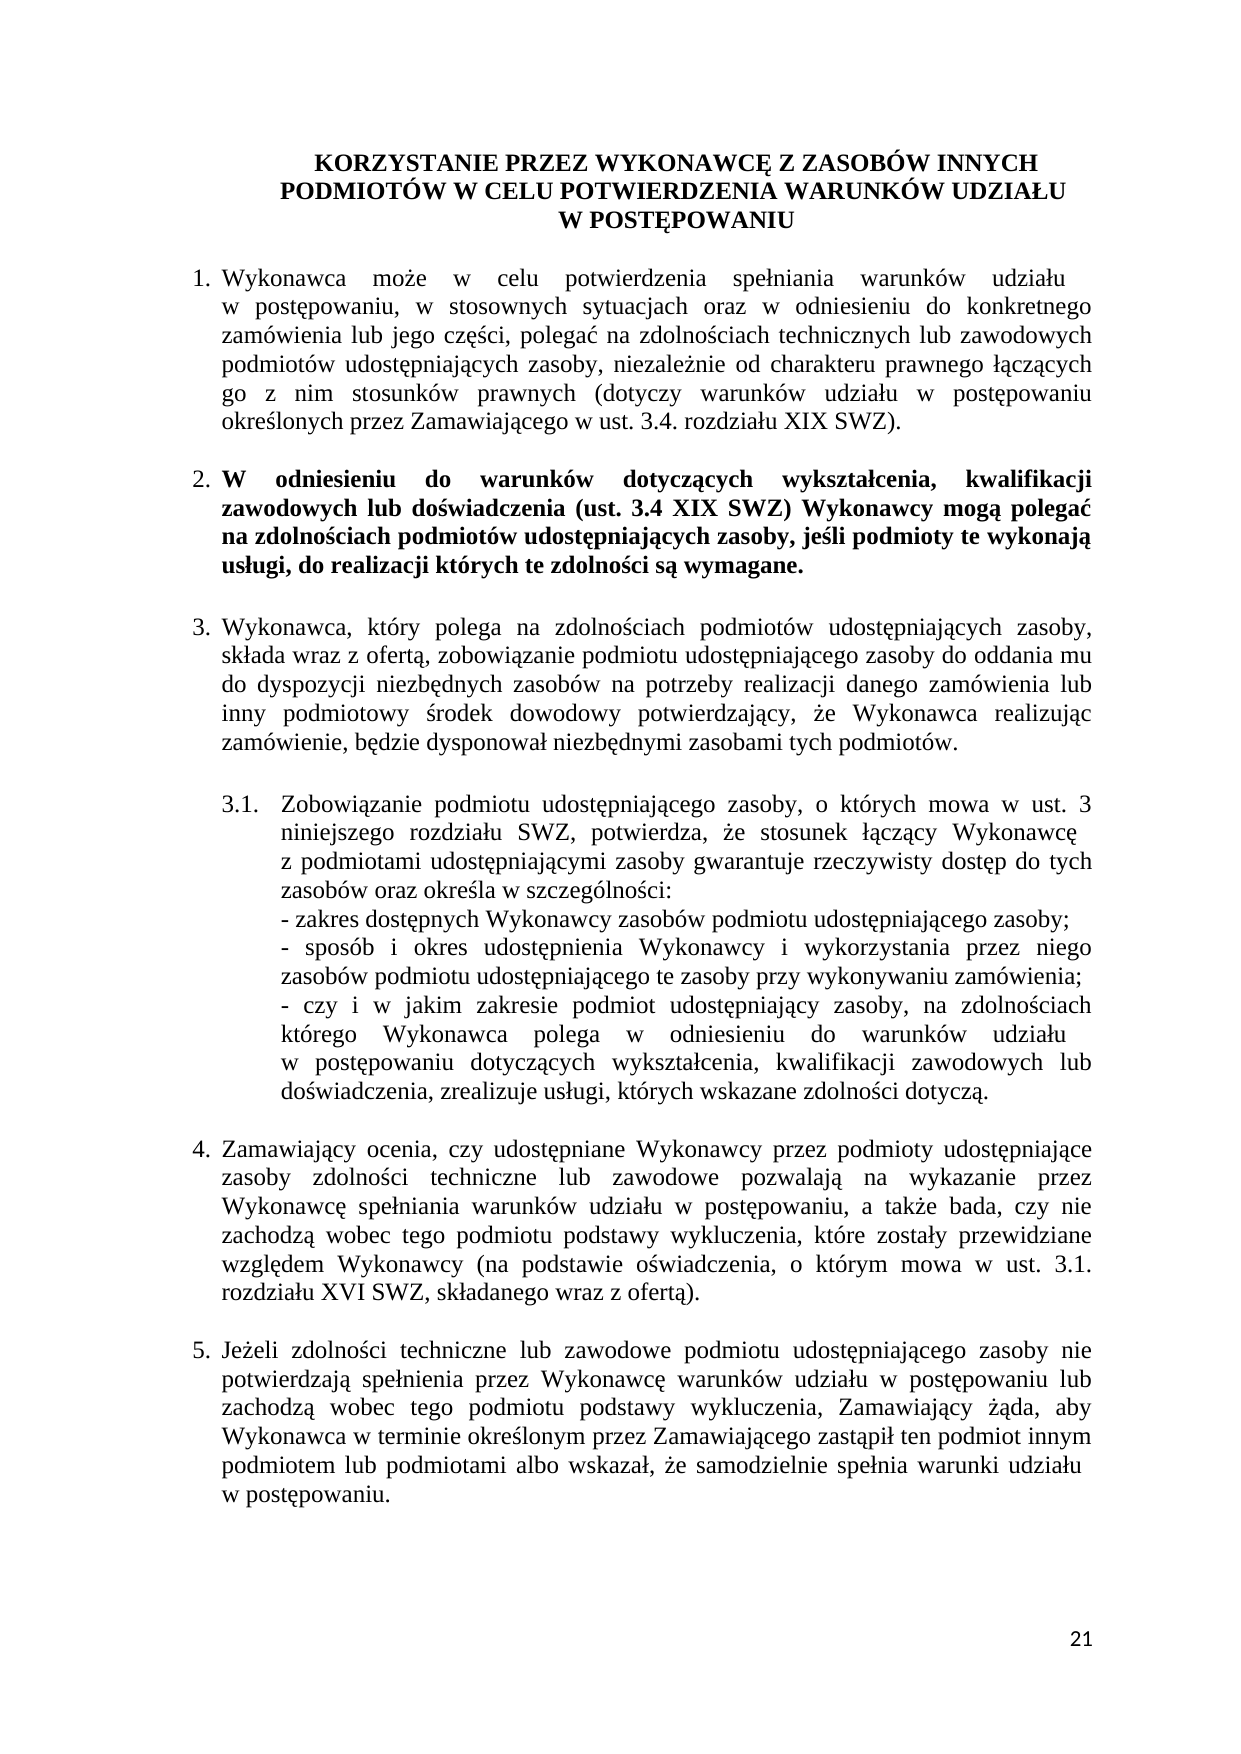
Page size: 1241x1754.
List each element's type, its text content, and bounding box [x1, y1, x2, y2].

list - czy i w jakim zakresie podmiot udostępniający zasoby, na zdolnościach którego Wykonawca polega w odniesieniu do warunków udziału w postępowaniu dotyczących wykształcenia, kwalifikacji zawodowych lub doświadczenia, zrealizuje usługi, których wskazane zdolności dotyczą. [281, 990, 1093, 1105]
list - sposób i okres udostępnienia Wykonawcy i wykorzystania przez niego zasobów podmiotu udostępniającego te zasoby przy wykonywaniu zamówienia; [281, 932, 1093, 990]
list W odniesieniu do warunków dotyczących wykształcenia, kwalifikacji zawodowych lub doświadczenia (ust. 3.4 XIX SWZ) Wykonawcy mogą polegać na zdolnościach podmiotów udostępniających zasoby, jeśli podmioty te wykonają usługi, do realizacji których te zdolności są wymagane. [192, 464, 1093, 579]
list - zakres dostępnych Wykonawcy zasobów podmiotu udostępniającego zasoby; [221, 904, 1093, 932]
list Wykonawca może w celu potwierdzenia spełniania warunków udziału w postępowaniu, w stosownych sytuacjach oraz w odniesieniu do konkretnego zamówienia lub jego części, polegać na zdolnościach technicznych lub zawodowych podmiotów udostępniających zasoby, niezależnie od charakteru prawnego łączących go z nim stosunków prawnych (dotyczy warunków udziału w postępowaniu określonych przez Zamawiającego w ust. 3.4. rozdziału XIX SWZ). [192, 263, 1093, 435]
list KORZYSTANIE PRZEZ WYKONAWCĘ Z ZASOBÓW INNYCH PODMIOTÓW W CELU POTWIERDZENIA WARUNKÓW UDZIAŁU W POSTĘPOWANIU [260, 148, 1093, 234]
list Wykonawca, który polega na zdolnościach podmiotów udostępniających zasoby, składa wraz z ofertą, zobowiązanie podmiotu udostępniającego zasoby do oddania mu do dyspozycji niezbędnych zasobów na potrzeby realizacji danego zamówienia lub inny podmiotowy środek dowodowy potwierdzający, że Wykonawca realizując zamówienie, będzie dysponował niezbędnymi zasobami tych podmiotów. [192, 612, 1093, 756]
list Zobowiązanie podmiotu udostępniającego zasoby, o których mowa w ust. 3 niniejszego rozdziału SWZ, potwierdza, że stosunek łączący Wykonawcę z podmiotami udostępniającymi zasoby gwarantuje rzeczywisty dostęp do tych zasobów oraz określa w szczególności: [221, 789, 1093, 904]
list Jeżeli zdolności techniczne lub zawodowe podmiotu udostępniającego zasoby nie potwierdzają spełnienia przez Wykonawcę warunków udziału w postępowaniu lub zachodzą wobec tego podmiotu podstawy wykluczenia, Zamawiający żąda, aby Wykonawca w terminie określonym przez Zamawiającego zastąpił ten podmiot innym podmiotem lub podmiotami albo wskazał, że samodzielnie spełnia warunki udziału w postępowaniu. [192, 1335, 1093, 1507]
list Zamawiający ocenia, czy udostępniane Wykonawcy przez podmioty udostępniające zasoby zdolności techniczne lub zawodowe pozwalają na wykazanie przez Wykonawcę spełniania warunków udziału w postępowaniu, a także bada, czy nie zachodzą wobec tego podmiotu podstawy wykluczenia, które zostały przewidziane względem Wykonawcy (na podstawie oświadczenia, o którym mowa w ust. 3.1. rozdziału XVI SWZ, składanego wraz z ofertą). [192, 1134, 1093, 1306]
